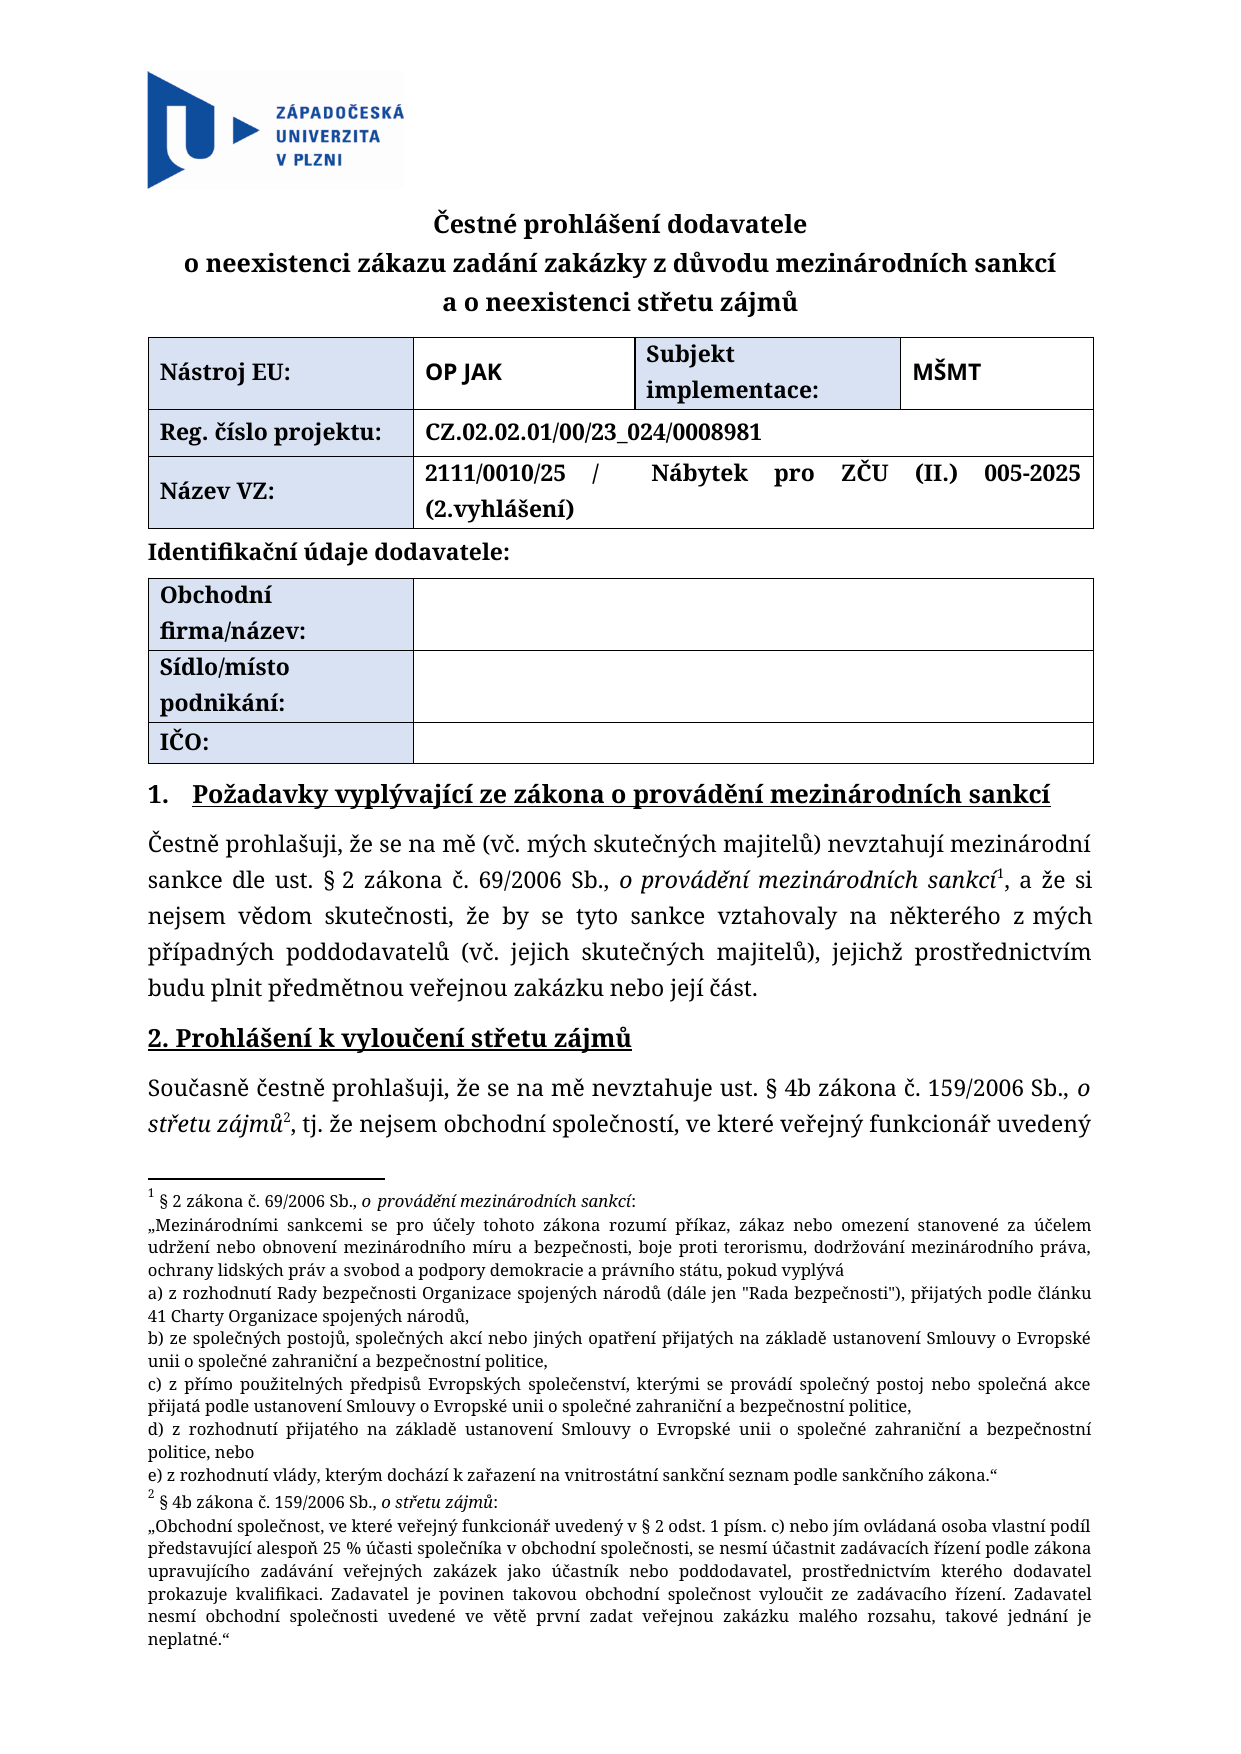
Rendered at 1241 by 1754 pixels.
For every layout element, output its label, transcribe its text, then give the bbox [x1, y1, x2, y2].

table_cell IČO: [149, 723, 413, 763]
subtitle 2. Prohlášení k vyloučení střetu zájmů [148, 1021, 1093, 1055]
table_header OP JAK [414, 338, 634, 409]
table_cell CZ.02.02.01/00/23_024/0008981 [414, 410, 1093, 456]
text Čestné prohlášení dodavatele [148, 207, 1093, 241]
table_cell 2111/0010/25 / Nábytek pro ZČU (II.) 005-2025 (2.vyhlášení) [414, 457, 1093, 528]
table_cell [414, 651, 1093, 722]
subtitle 1. Požadavky vyplývající ze zákona o provádění mezinárodních sankcí [148, 777, 1093, 811]
table_header Nástroj EU: [149, 338, 413, 409]
table_cell Reg. číslo projektu: [149, 410, 413, 456]
table_cell [414, 723, 1093, 763]
text Čestně prohlašuji, že se na mě (vč. mých skutečných majitelů) nevztahují mezinárodní sankce dle ust. § 2 zákona č. 69/2006 Sb., o provádění mezinárodních sankcí, a že si nejsem vědom skutečnosti, že by se tyto sankce vztahovaly na některého z mých případných poddodavatelů (vč. jejich skutečných majitelů), jejichž prostřednictvím budu plnit předmětnou veřejnou zakázku nebo její část. [148, 828, 1093, 1003]
list Současně čestně prohlašuji, že se na mě nevztahuje ust. § 4b zákona č. 159/2006 Sb., o střetu zájmů, tj. že nejsem obchodní společností, ve které veřejný funkcionář uvedený v ust. § 2 odst. 1 písm. c) zákona o střetu zájmů nebo jím ovládaná osoba vlastní podíl představující alespoň 25 % účasti společníka v obchodní společnosti. [148, 1072, 1093, 1139]
table_header MŠMT [901, 338, 1093, 409]
picture [147, 71, 404, 189]
table_header [414, 579, 1093, 650]
text Identifikační údaje dodavatele: [148, 536, 1093, 567]
table_header Subjekt implementace: [636, 338, 900, 409]
table_cell Sídlo/místo podnikání: [149, 651, 413, 722]
text o neexistenci zákazu zadání zakázky z důvodu mezinárodních sankcí a o neexistenci střetu zájmů [148, 246, 1093, 319]
table_cell Název VZ: [149, 457, 413, 528]
table_header Obchodní firma/název: [149, 579, 413, 650]
